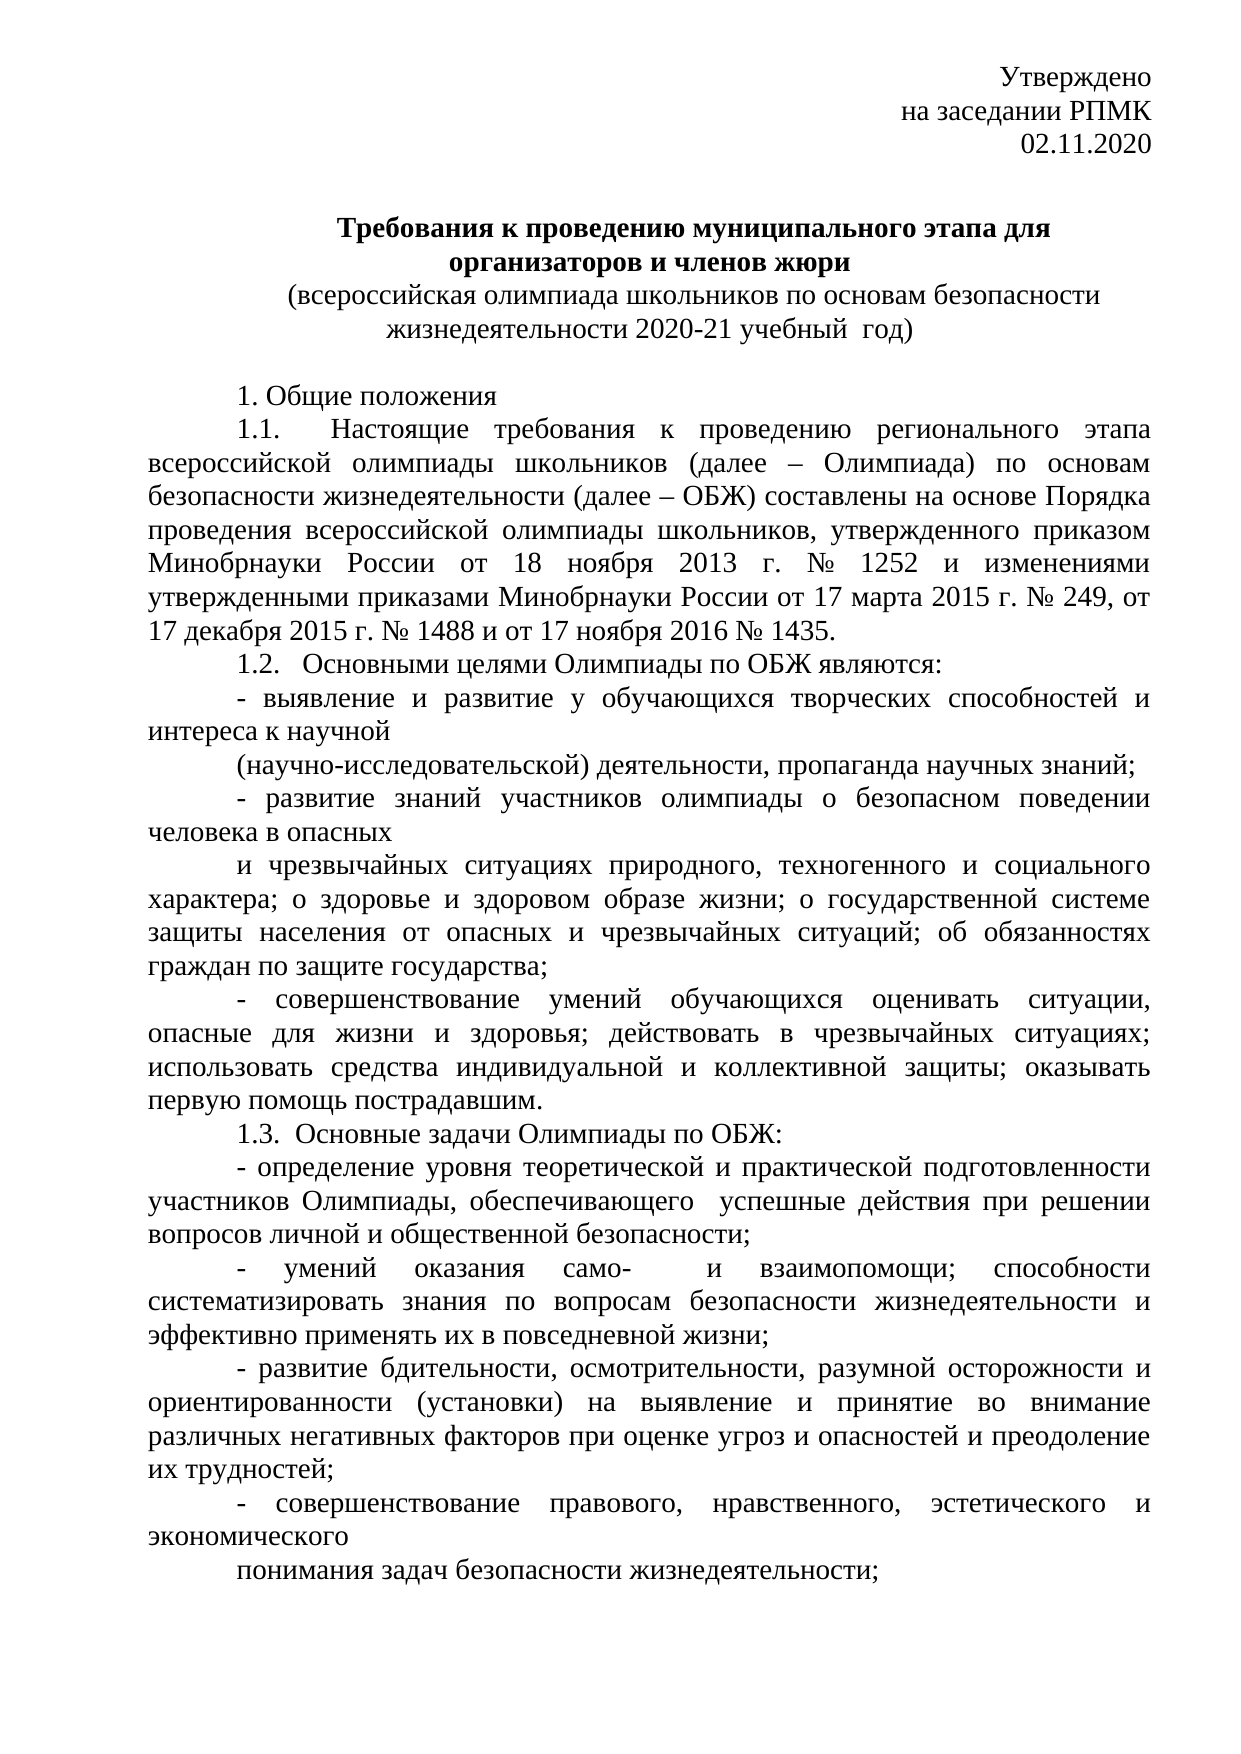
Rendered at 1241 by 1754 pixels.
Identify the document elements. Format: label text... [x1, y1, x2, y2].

text на заседании РПМК [148, 93, 1152, 126]
text (всероссийская олимпиада школьников по основам безопасности жизнедеятельности 2020-21 учебный год) [148, 277, 1152, 344]
text - умений оказания само- и взаимопомощи; способности систематизировать знания по вопросам безопасности жизнедеятельности и эффективно применять их в повседневной жизни; [148, 1250, 1152, 1351]
text 02.11.2020 [148, 126, 1152, 160]
text 1.2. Основными целями Олимпиады по ОБЖ являются: [148, 646, 1152, 680]
text (научно-исследовательской) деятельности, пропаганда научных знаний; [148, 747, 1152, 780]
text - выявление и развитие у обучающихся творческих способностей и интереса к научной [148, 680, 1152, 747]
text Утверждено [148, 59, 1152, 93]
text 1.1. Настоящие требования к проведению регионального этапа всероссийской олимпиады школьников (далее – Олимпиада) по основам безопасности жизнедеятельности (далее – ОБЖ) составлены на основе Порядка проведения всероссийской олимпиады школьников, утвержденного приказом Минобрнауки России от 18 ноября 2013 г. № 1252 и изменениями утвержденными приказами Минобрнауки России от 17 марта 2015 г. № 249, от 17 декабря 2015 г. № 1488 и от 17 ноября 2016 № 1435. [148, 411, 1152, 646]
text 1. Общие положения [148, 378, 1152, 411]
text Требования к проведению муниципального этапа для организаторов и членов жюри [148, 210, 1152, 277]
text - развитие знаний участников олимпиады о безопасном поведении человека в опасных [148, 780, 1152, 847]
text - развитие бдительности, осмотрительности, разумной осторожности и ориентированности (установки) на выявление и принятие во внимание различных негативных факторов при оценке угроз и опасностей и преодоление их трудностей; [148, 1351, 1152, 1485]
text 1.3. Основные задачи Олимпиады по ОБЖ: [148, 1116, 1152, 1149]
text понимания задач безопасности жизнедеятельности; [148, 1552, 1152, 1585]
text - совершенствование правового, нравственного, эстетического и экономического [148, 1485, 1152, 1552]
text - определение уровня теоретической и практической подготовленности участников Олимпиады, обеспечивающего успешные действия при решении вопросов личной и общественной безопасности; [148, 1149, 1152, 1250]
text и чрезвычайных ситуациях природного, техногенного и социального характера; о здоровье и здоровом образе жизни; о государственной системе защиты населения от опасных и чрезвычайных ситуаций; об обязанностях граждан по защите государства; [148, 847, 1152, 982]
text - совершенствование умений обучающихся оценивать ситуации, опасные для жизни и здоровья; действовать в чрезвычайных ситуациях; использовать средства индивидуальной и коллективной защиты; оказывать первую помощь пострадавшим. [148, 982, 1152, 1116]
